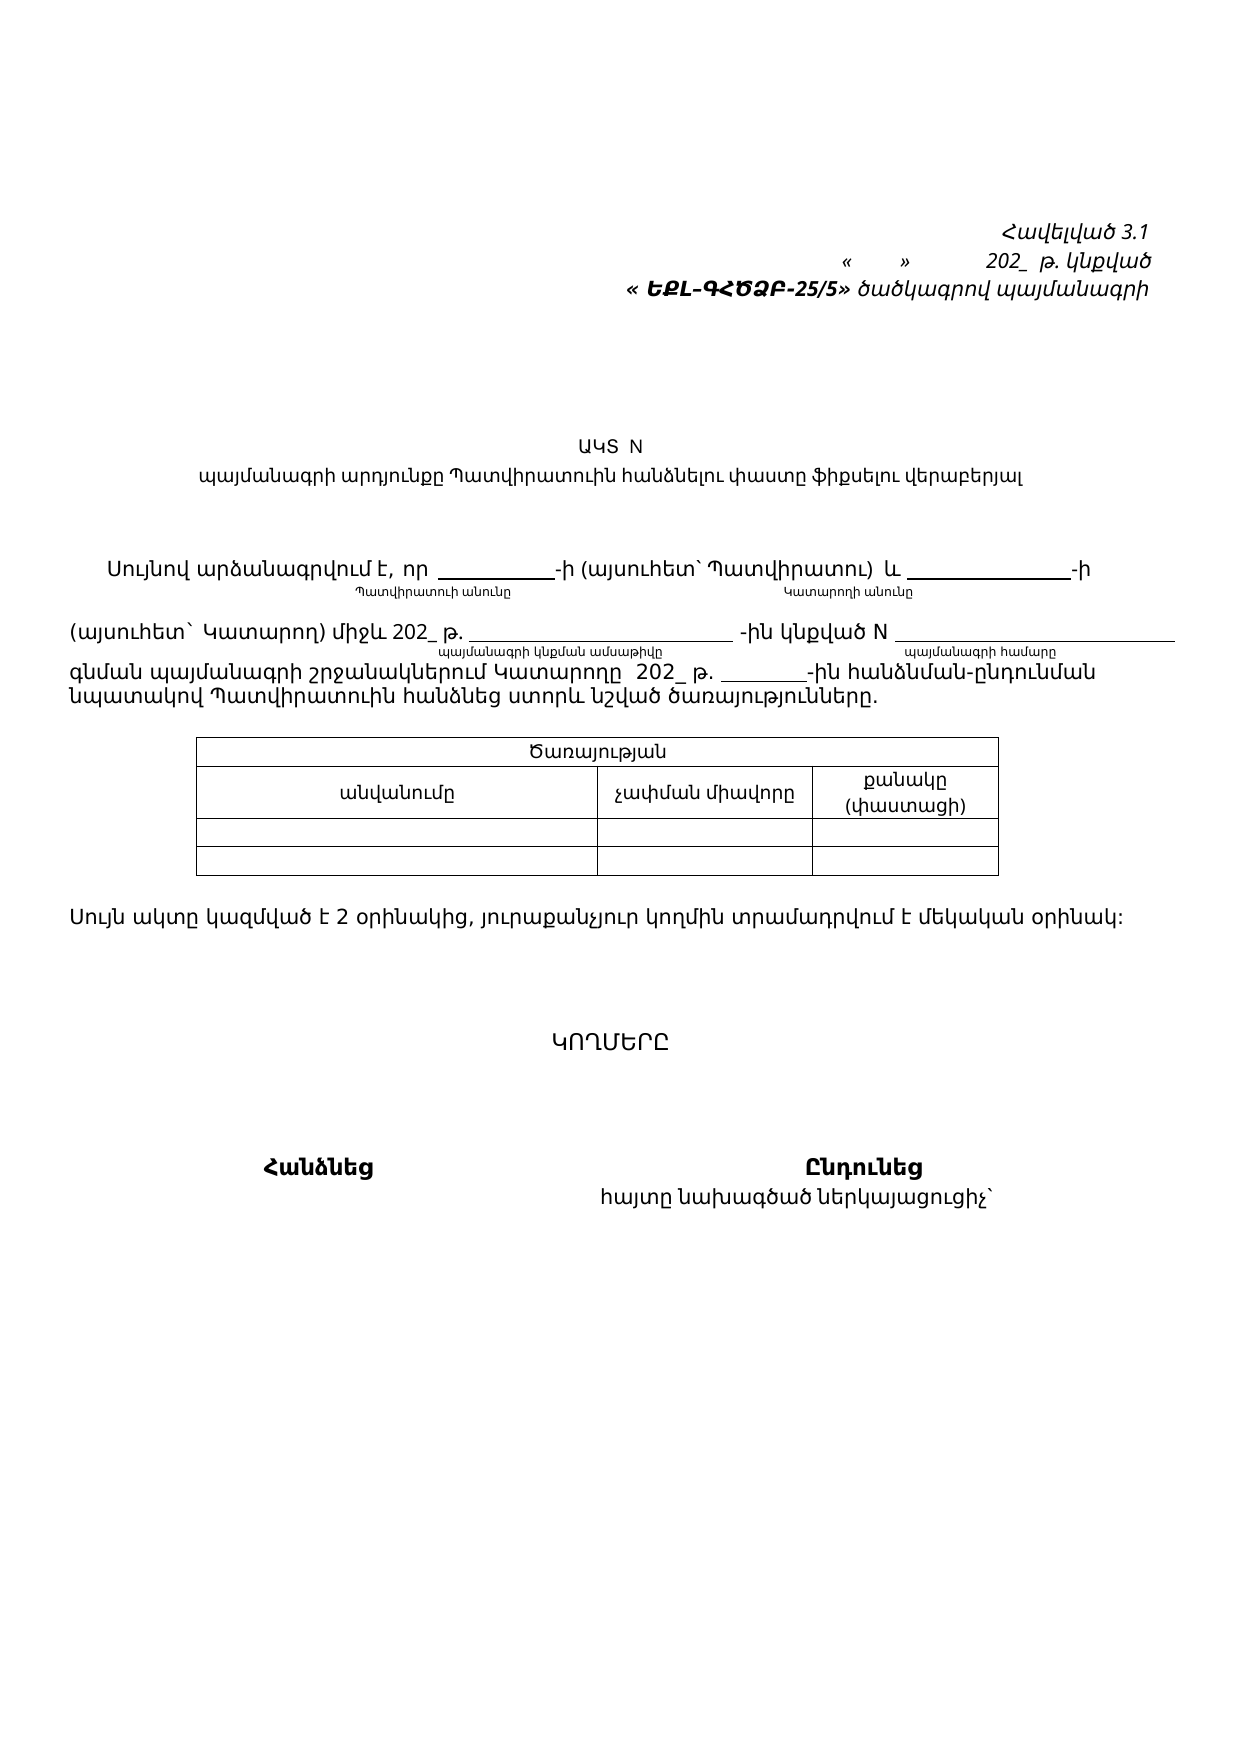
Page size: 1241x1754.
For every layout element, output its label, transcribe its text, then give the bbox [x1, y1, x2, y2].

text ԿՈՂՄԵՐԸ [69, 1026, 1152, 1057]
text Հավելված 3.1 [69, 217, 1152, 246]
text նպատակով Պատվիրատուին հանձնեց ստորև նշված ծառայությունները. [69, 684, 1189, 708]
text « ԵՔԼ–ԳՀԾՁԲ-25/5» ծածկագրով պայմանագրի [69, 274, 1152, 303]
table_header Ընդունեց [568, 1151, 1112, 1182]
text պայմանագրի արդյունքը Պատվիրատուին հանձնելու փաստը ֆիքսելու վերաբերյալ [69, 462, 1152, 488]
text ԱԿՏ N [69, 433, 1152, 459]
text Սույն ակտը կազմված է 2 օրինակից, յուրաքանչյուր կողմին տրամադրվում է մեկական օրինակ: [69, 905, 1152, 929]
text « » 202_ թ. կնքված [69, 246, 1152, 274]
text պայմանագրի կնքման ամսաթիվը պայմանագրի համարը [69, 645, 1189, 660]
table_cell [598, 819, 812, 846]
table_header Հանձնեց [69, 1151, 567, 1182]
table_header Ծառայության [197, 738, 998, 766]
table_cell [813, 847, 998, 874]
table_cell [197, 847, 597, 874]
text հայտը նախագծած ներկայացուցիչ` [69, 1182, 1152, 1211]
table_cell [813, 819, 998, 846]
table_cell [598, 847, 812, 874]
text գնման պայմանագրի շրջանակներում Կատարողը 202_ թ. -ին հանձնման-ընդունման [69, 660, 1189, 684]
text (այսուհետ` Կատարող) միջև 202_ թ. -ին կնքված N [69, 617, 1189, 645]
table_cell քանակը (փաստացի) [813, 767, 998, 818]
table_cell չափման միավորը [598, 767, 812, 818]
table_cell [197, 819, 597, 846]
text Սույնով արձանագրվում է, որ -ի (այսուհետ` Պատվիրատու) և -ի [13, 554, 1152, 583]
table_cell անվանումը [197, 767, 597, 818]
text Պատվիրատուի անունը Կատարողի անունը [69, 583, 1152, 600]
